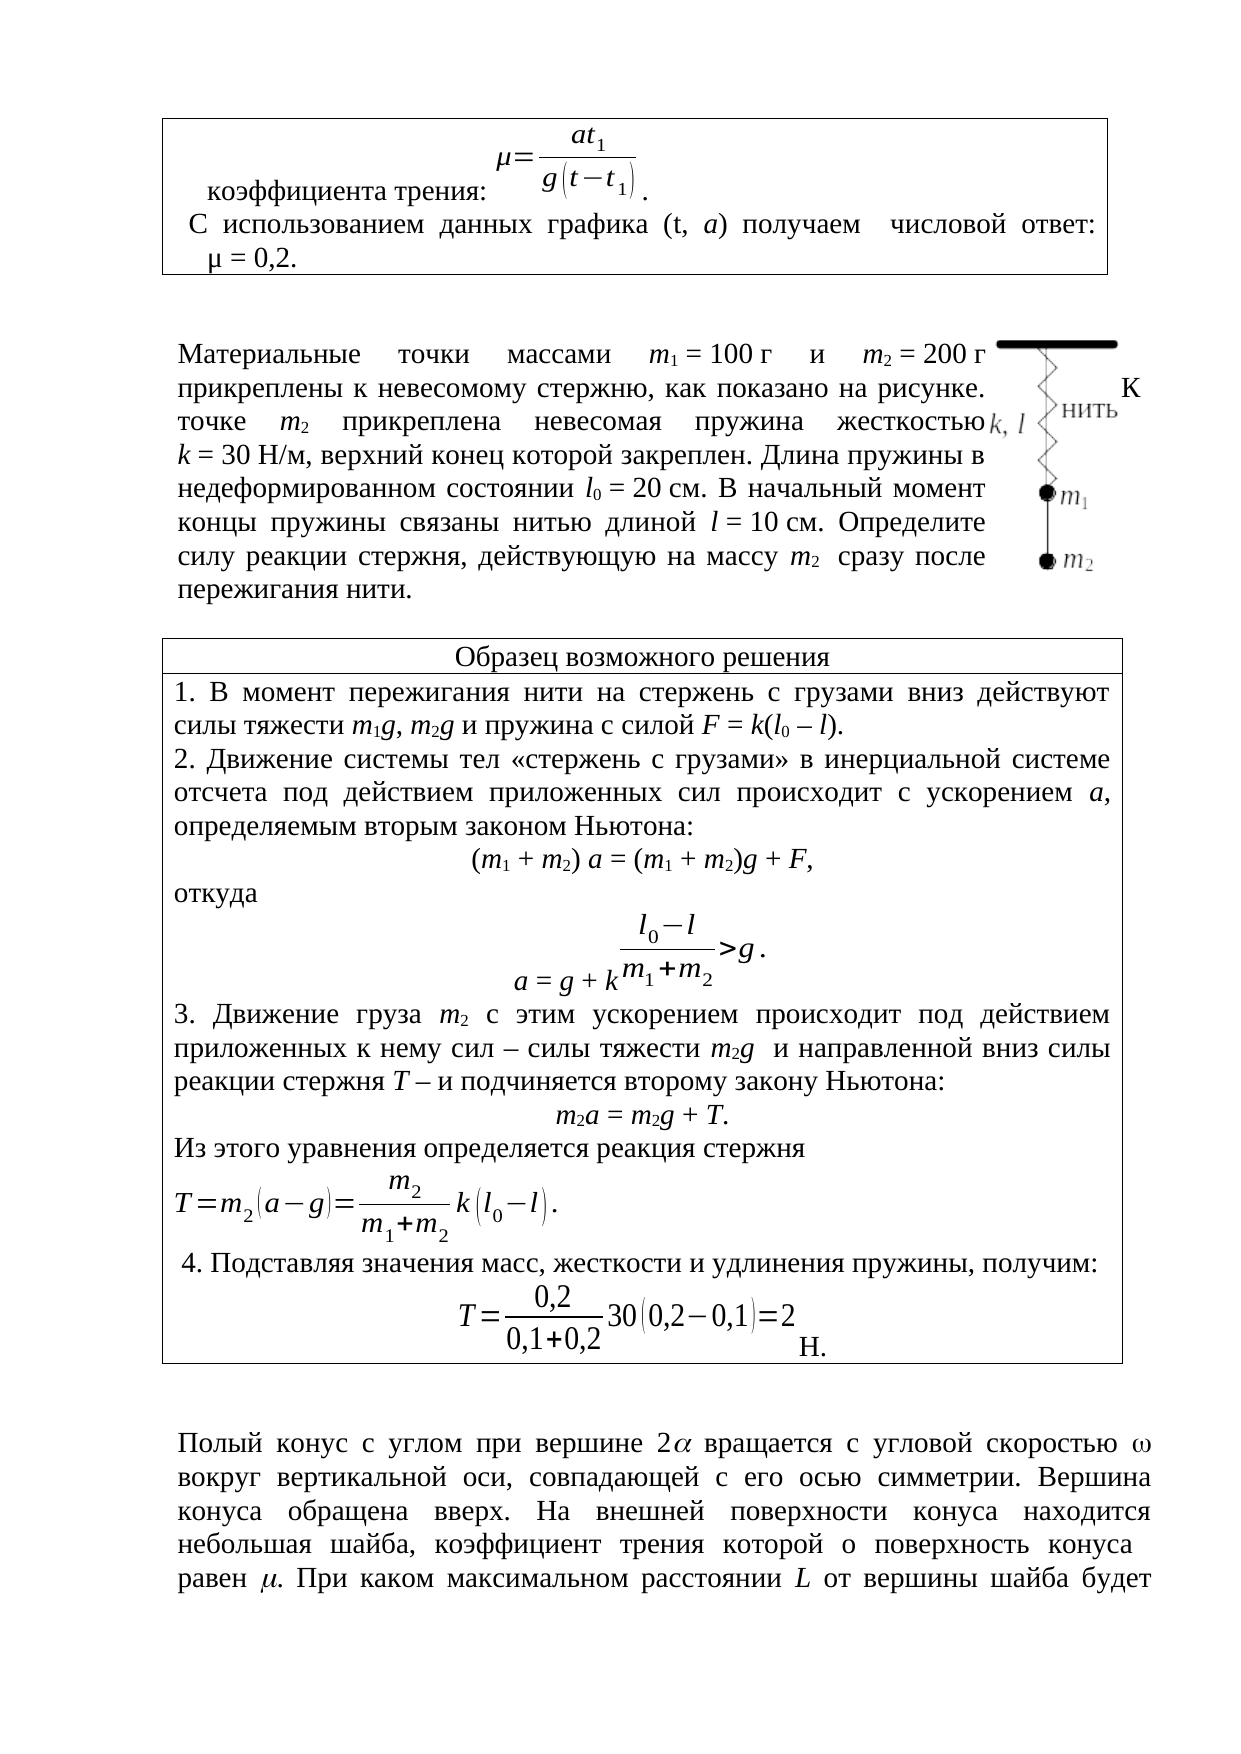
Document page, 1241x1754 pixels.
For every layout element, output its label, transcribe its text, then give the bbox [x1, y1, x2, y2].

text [177, 1426, 1152, 1593]
text Материальные точки массами m1 = 100 г и m2 = 200 г прикреплены к невесомому стержню, как показано на рисунке. К точке m2 прикреплена невесомая пружина жесткостью k = 30 Н/м, верхний конец которой закреплен. Длина пружины в недеформированном состоянии l0 = 20 см. В начальный момент концы пружины связаны нитью длиной l = 10 см. Определите силу реакции стержня, действующую на массу m2 сразу после пережигания нити. [177, 336, 1152, 605]
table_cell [163, 119, 1107, 274]
table_header Образец возможного решения [163, 639, 1122, 673]
table_cell 1. В момент пережигания нити на стержень с грузами вниз действуют силы тяжести m1g, m2g и пружина с силой F = k(l0 – l). 2. Движение системы тел «стержень с грузами» в инерциальной системе отсчета под действием приложенных сил происходит с ускорением a, определяемым вторым законом Ньютона: (m1 + m2) a = (m1 + m2)g + F, откуда a = g + k 3. Движение груза m2 с этим ускорением происходит под действием приложенных к нему сил – силы тяжести m2g и направленной вниз силы реакции стержня T – и подчиняется второму закону Ньютона: m2a = m2g + T. Из этого уравнения определяется реакция стержня 4. Подставляя значения масс, жесткости и удлинения пружины, получим: Н. [163, 674, 1122, 1363]
